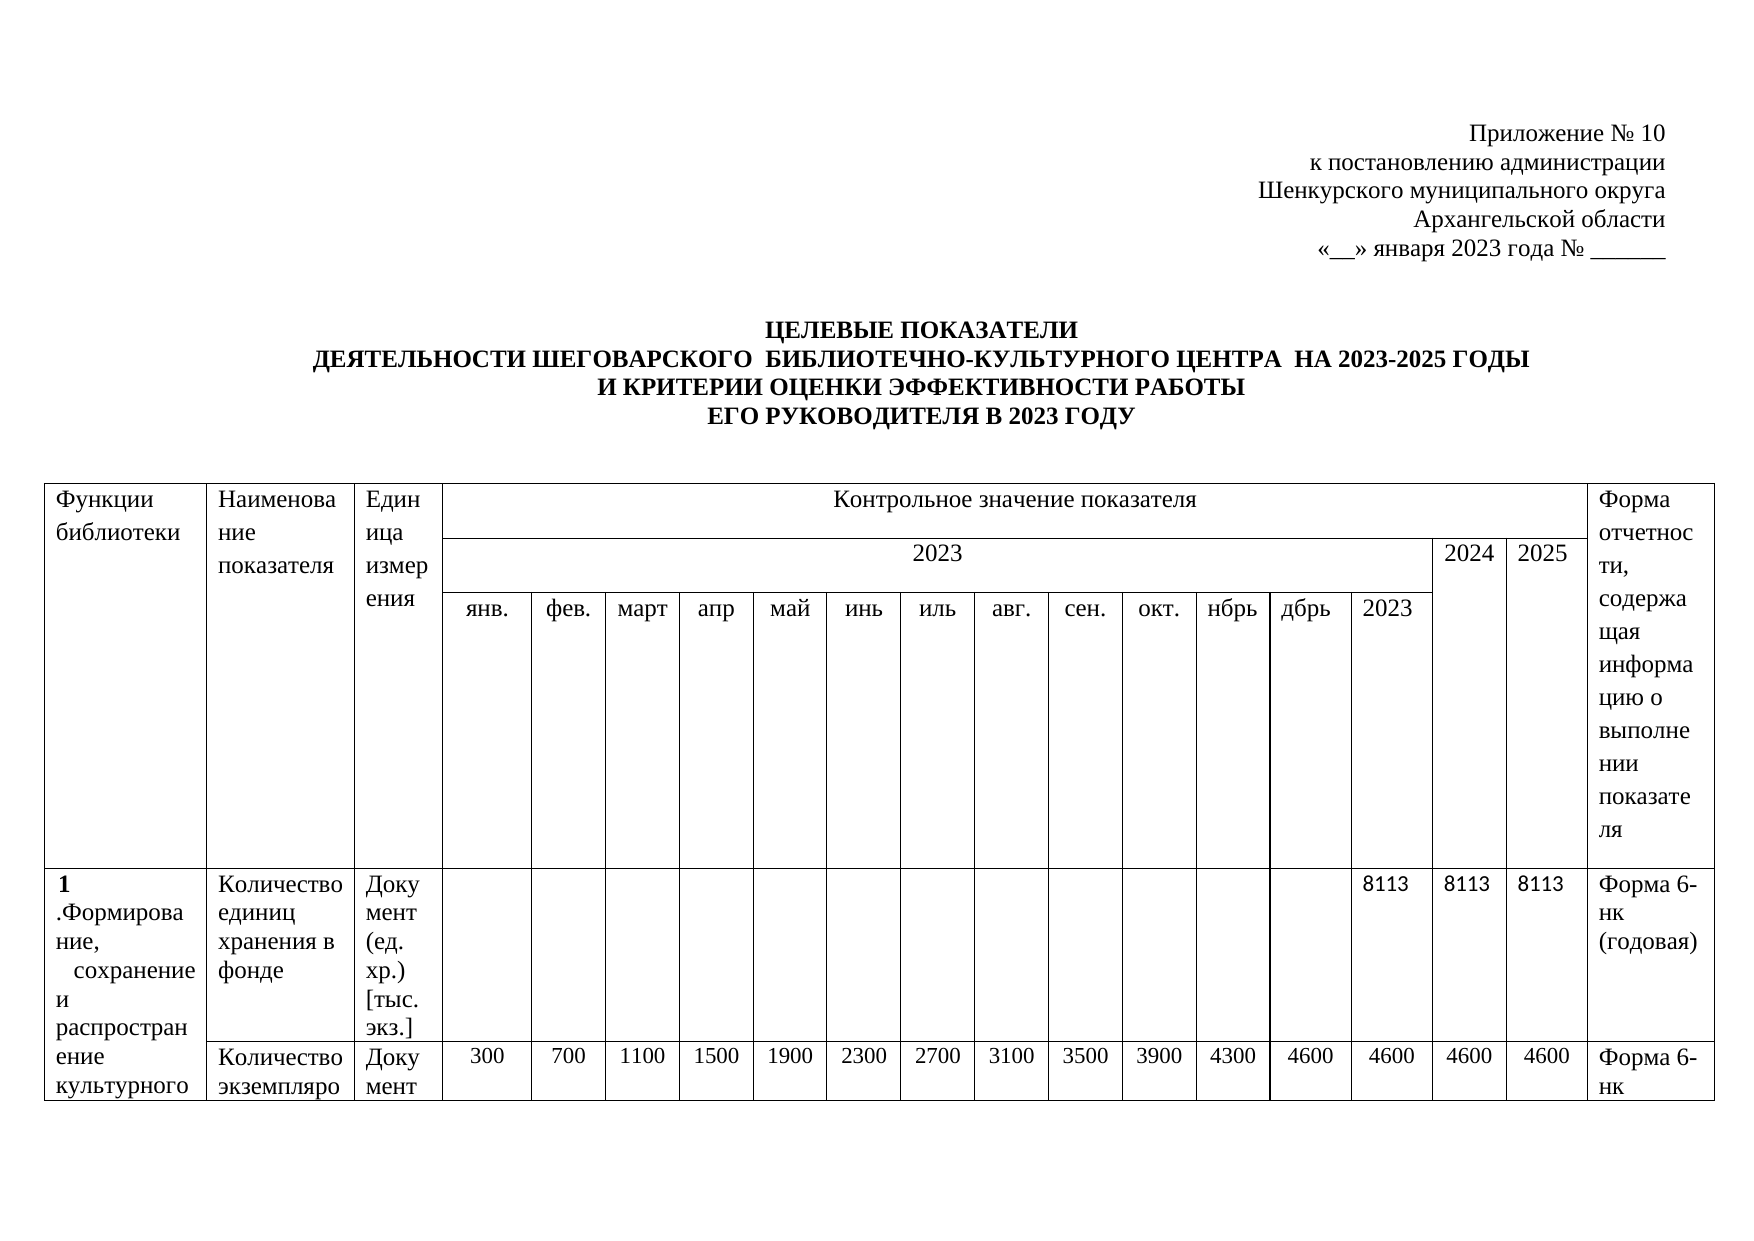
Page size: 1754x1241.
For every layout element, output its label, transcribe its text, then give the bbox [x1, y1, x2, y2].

table_cell дбрь [1271, 593, 1351, 868]
table_cell [532, 869, 605, 1041]
table_cell 8113 [1433, 869, 1506, 1041]
table_cell Форма 6-нк [1588, 1042, 1714, 1100]
table_cell нбрь [1197, 593, 1269, 868]
title к постановлению администрации [177, 147, 1665, 176]
table_cell [754, 869, 826, 1041]
title ЦЕЛЕВЫЕ ПОКАЗАТЕЛИ [177, 315, 1665, 344]
table_cell апр [680, 593, 753, 868]
table_cell 4600 [1433, 1042, 1506, 1100]
title Шенкурского муниципального округа [177, 176, 1665, 204]
table_cell [1049, 869, 1122, 1041]
table_cell [827, 869, 900, 1041]
title Архангельской области [177, 204, 1665, 233]
table_header Единица измерения [355, 484, 442, 868]
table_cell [355, 1042, 442, 1100]
table_cell 1900 [754, 1042, 826, 1100]
table_cell [1271, 869, 1351, 1041]
table_cell 2025 [1507, 539, 1587, 868]
table_cell 1.Формирование, сохранение и распространение культурного наследия [45, 869, 206, 1100]
table_cell 2024 [1433, 539, 1506, 868]
table_cell 4600 [1271, 1042, 1351, 1100]
table_cell янв. [443, 593, 531, 868]
title ЕГО РУКОВОДИТЕЛЯ В 2023 ГОДУ [177, 401, 1665, 430]
table_cell 4600 [1352, 1042, 1432, 1100]
table_cell 1500 [680, 1042, 753, 1100]
table_cell 8113 [1507, 869, 1587, 1041]
table_cell [606, 869, 679, 1041]
table_header Функции библиотеки [45, 484, 206, 868]
table_cell 2300 [827, 1042, 900, 1100]
table_cell Количество единиц хранения в фонде [207, 869, 354, 1041]
table_header Наименование показателя [207, 484, 354, 868]
table_cell [1123, 869, 1196, 1041]
table_cell май [754, 593, 826, 868]
table_cell Форма 6-нк (годовая) [1588, 869, 1714, 1041]
title Приложение № 10 [177, 118, 1665, 147]
table_cell фев. [532, 593, 605, 868]
table_cell 2023 [1352, 593, 1432, 868]
table_cell сен. [1049, 593, 1122, 868]
table_cell [680, 869, 753, 1041]
table_cell инь [827, 593, 900, 868]
table_cell авг. [975, 593, 1048, 868]
table_cell окт. [1123, 593, 1196, 868]
table_header Контрольное значение показателя [443, 484, 1587, 537]
table_cell [443, 869, 531, 1041]
table_cell 3100 [975, 1042, 1048, 1100]
title «__» января 2023 года № ______ [177, 233, 1665, 262]
table_cell 3500 [1049, 1042, 1122, 1100]
table_cell 2023 [443, 539, 1432, 592]
table_cell Документ (ед. хр.) [тыс. экз.] [355, 869, 442, 1041]
table_cell 3900 [1123, 1042, 1196, 1100]
table_cell 2700 [901, 1042, 974, 1100]
table_cell 1100 [606, 1042, 679, 1100]
table_header Форма отчетности, содержащая информацию о выполнении показателя [1588, 484, 1714, 868]
table_cell 4600 [1507, 1042, 1587, 1100]
table_cell 700 [532, 1042, 605, 1100]
table_cell [901, 869, 974, 1041]
table_cell иль [901, 593, 974, 868]
table_cell март [606, 593, 679, 868]
table_cell [1197, 869, 1269, 1041]
title ДЕЯТЕЛЬНОСТИ ШЕГОВАРСКОГО БИБЛИОТЕЧНО-КУЛЬТУРНОГО ЦЕНТРА НА 2023-2025 ГОДЫ [177, 344, 1665, 372]
table_cell 4300 [1197, 1042, 1269, 1100]
table_cell 300 [443, 1042, 531, 1100]
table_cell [207, 1042, 354, 1100]
table_cell [975, 869, 1048, 1041]
table_cell 8113 [1352, 869, 1432, 1041]
title И КРИТЕРИИ ОЦЕНКИ ЭФФЕКТИВНОСТИ РАБОТЫ [177, 372, 1665, 401]
